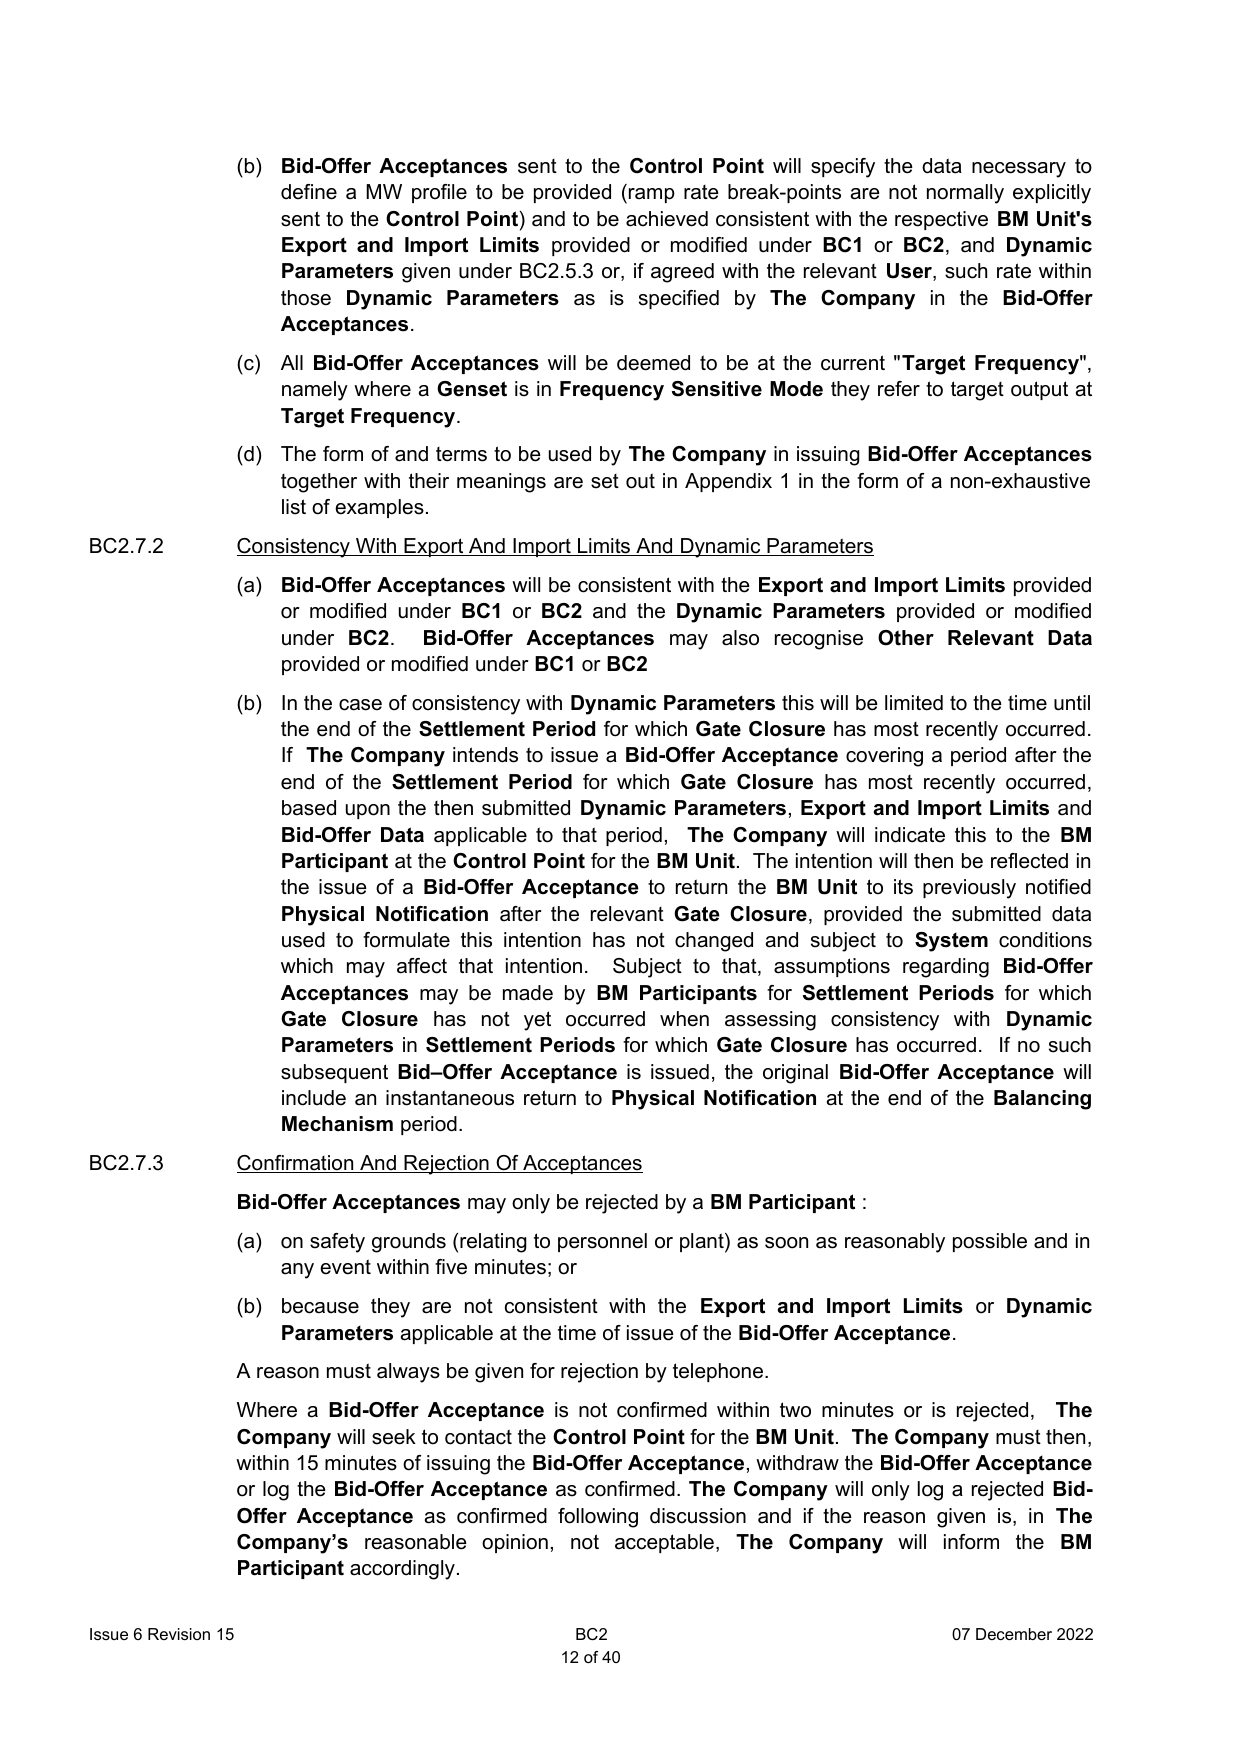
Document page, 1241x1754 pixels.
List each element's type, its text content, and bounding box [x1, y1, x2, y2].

text (a) Bid-Offer Acceptances will be consistent with the Export and Import Limits provided or modified under BC1 or BC2 and the Dynamic Parameters provided or modified under BC2. Bid-Offer Acceptances may also recognise Other Relevant Data provided or modified under BC1 or BC2 [236, 573, 1092, 676]
text A reason must always be given for rejection by telephone. [89, 1359, 1092, 1383]
text (b) Bid-Offer Acceptances sent to the Control Point will specify the data necessary to define a MW profile to be provided (ramp rate break-points are not normally explicitly sent to the Control Point) and to be achieved consistent with the respective BM Unit's Export and Import Limits provided or modified under BC1 or BC2, and Dynamic Parameters given under BC2.5.3 or, if agreed with the relevant User, such rate within those Dynamic Parameters as is specified by The Company in the Bid-Offer Acceptances. [236, 154, 1092, 336]
text (a) on safety grounds (relating to personnel or plant) as soon as reasonably possible and in any event within five minutes; or [236, 1229, 1092, 1279]
text (b) because they are not consistent with the Export and Import Limits or Dynamic Parameters applicable at the time of issue of the Bid-Offer Acceptance. [236, 1294, 1092, 1344]
text (d) The form of and terms to be used by The Company in issuing Bid-Offer Acceptances together with their meanings are set out in Appendix 1 in the form of a non-exhaustive list of examples. [236, 442, 1092, 519]
text Bid-Offer Acceptances may only be rejected by a BM Participant : [89, 1190, 1092, 1214]
text (c) All Bid-Offer Acceptances will be deemed to be at the current "Target Frequency", namely where a Genset is in Frequency Sensitive Mode they refer to target output at Target Frequency. [236, 351, 1092, 427]
text (b) In the case of consistency with Dynamic Parameters this will be limited to the time until the end of the Settlement Period for which Gate Closure has most recently occurred. If The Company intends to issue a Bid-Offer Acceptance covering a period after the end of the Settlement Period for which Gate Closure has most recently occurred, based upon the then submitted Dynamic Parameters, Export and Import Limits and Bid-Offer Data applicable to that period, The Company will indicate this to the BM Participant at the Control Point for the BM Unit. The intention will then be reflected in the issue of a Bid-Offer Acceptance to return the BM Unit to its previously notified Physical Notification after the relevant Gate Closure, provided the submitted data used to formulate this intention has not changed and subject to System conditions which may affect that intention. Subject to that, assumptions regarding Bid-Offer Acceptances may be made by BM Participants for Settlement Periods for which Gate Closure has not yet occurred when assessing consistency with Dynamic Parameters in Settlement Periods for which Gate Closure has occurred. If no such subsequent Bid–Offer Acceptance is issued, the original Bid-Offer Acceptance will include an instantaneous return to Physical Notification at the end of the Balancing Mechanism period. [236, 691, 1092, 1136]
text BC2.7.3 Confirmation And Rejection Of Acceptances [89, 1151, 1092, 1175]
text BC2.7.2 Consistency With Export And Import Limits And Dynamic Parameters [89, 534, 1092, 558]
text Where a Bid-Offer Acceptance is not confirmed within two minutes or is rejected, The Company will seek to contact the Control Point for the BM Unit. The Company must then, within 15 minutes of issuing the Bid-Offer Acceptance, withdraw the Bid-Offer Acceptance or log the Bid-Offer Acceptance as confirmed. The Company will only log a rejected Bid-Offer Acceptance as confirmed following discussion and if the reason given is, in The Company’s reasonable opinion, not acceptable, The Company will inform the BM Participant accordingly. [89, 1398, 1092, 1580]
